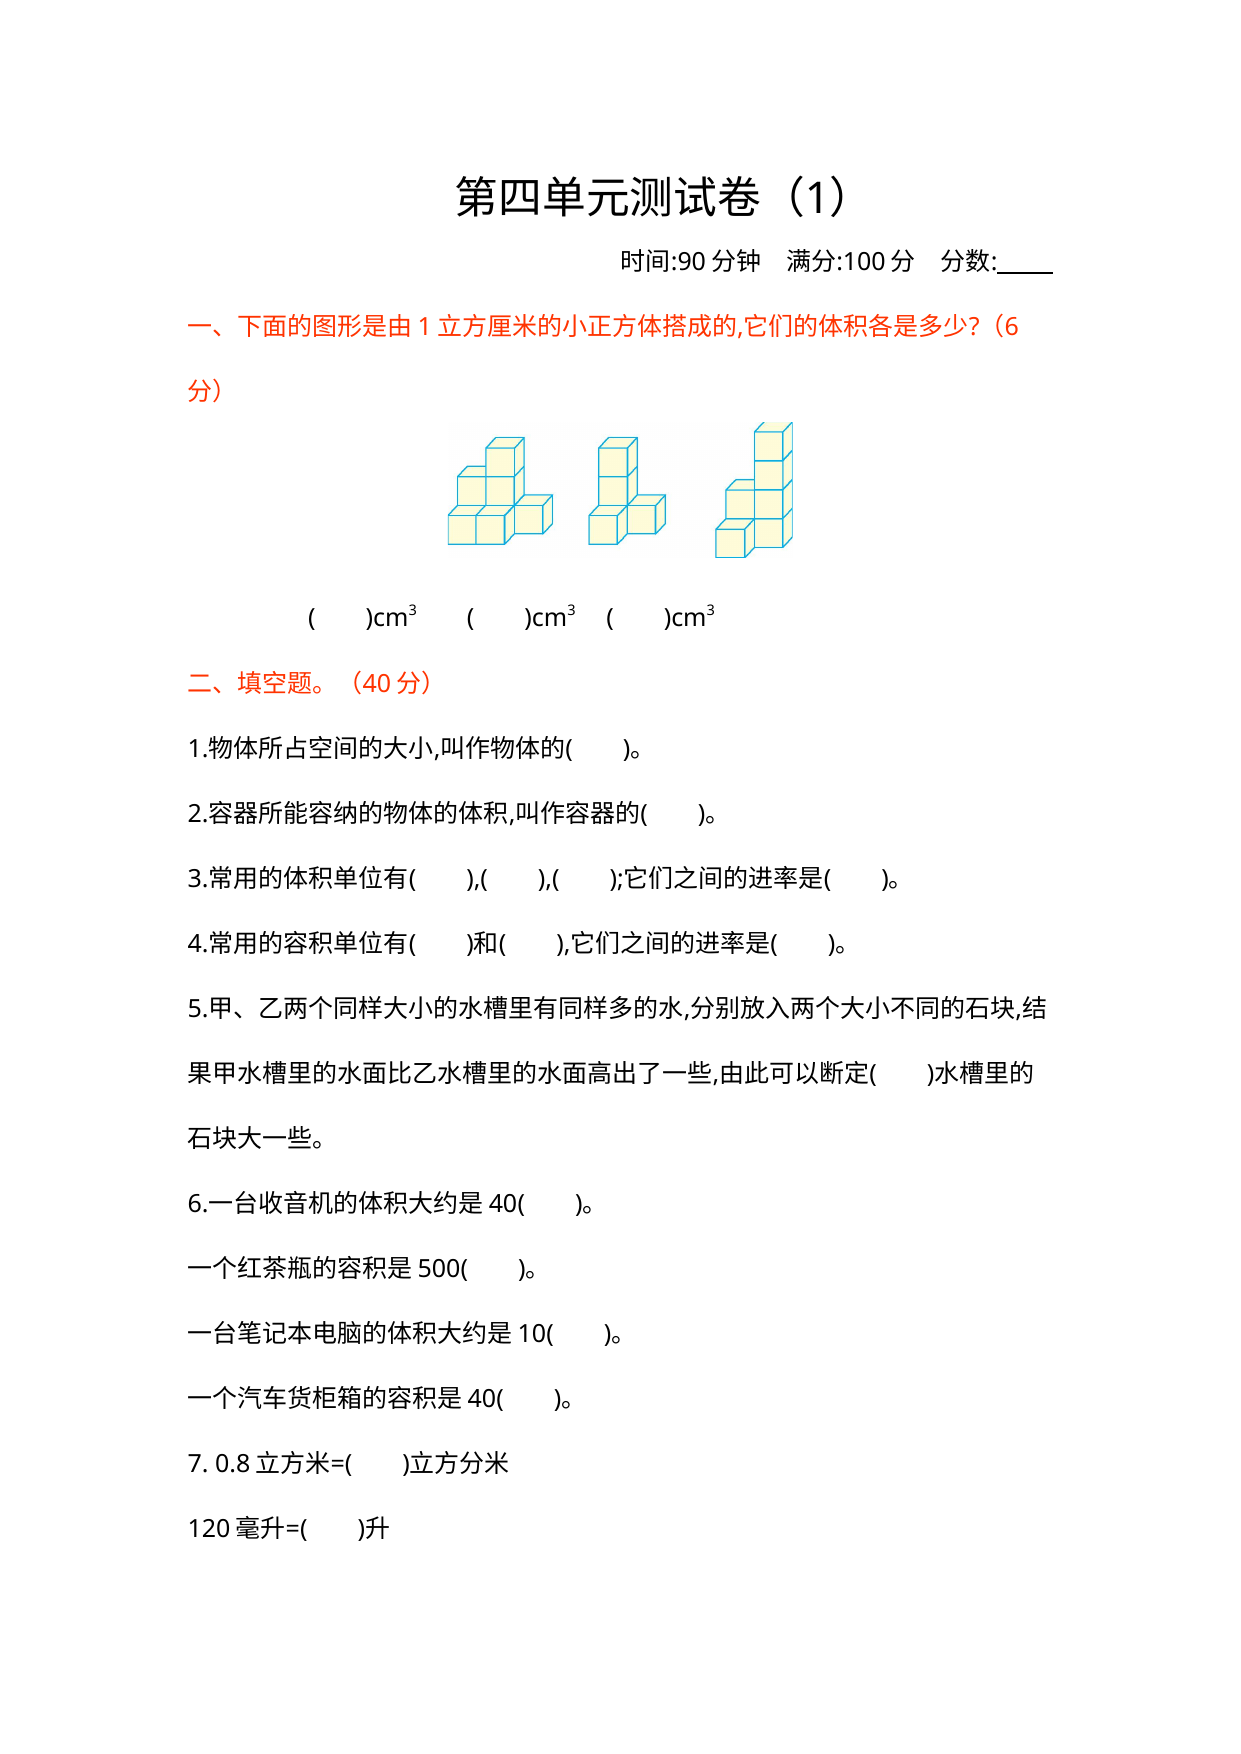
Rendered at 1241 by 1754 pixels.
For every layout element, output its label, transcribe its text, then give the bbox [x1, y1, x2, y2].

text ( )cm3 ( )cm3 ( )cm3 [187, 584, 1053, 649]
text 时间:90分钟 满分:100分 分数: [187, 227, 1053, 292]
text 一台笔记本电脑的体积大约是10( )。 [187, 1299, 1053, 1364]
text 二、填空题。（40分） [187, 649, 1053, 714]
picture [447, 422, 793, 558]
text 第四单元测试卷（1） [187, 162, 1053, 227]
text 6.一台收音机的体积大约是40( )。 [187, 1169, 1053, 1234]
text 一个汽车货柜箱的容积是40( )。 [187, 1364, 1053, 1429]
text 120毫升=( )升 [187, 1494, 1053, 1559]
text 2.容器所能容纳的物体的体积,叫作容器的( )。 [187, 779, 1053, 844]
text 一个红茶瓶的容积是500( )。 [187, 1234, 1053, 1299]
text 5.甲、乙两个同样大小的水槽里有同样多的水,分别放入两个大小不同的石块,结果甲水槽里的水面比乙水槽里的水面高出了一些,由此可以断定( )水槽里的石块大一些。 [187, 974, 1053, 1169]
text 7. 0.8立方米=( )立方分米 [187, 1429, 1053, 1494]
text 3.常用的体积单位有( ),( ),( );它们之间的进率是( )。 [187, 844, 1053, 909]
text 一、下面的图形是由1立方厘米的小正方体搭成的,它们的体积各是多少?（6分） [187, 292, 1053, 422]
text 4.常用的容积单位有( )和( ),它们之间的进率是( )。 [187, 909, 1053, 974]
text 1.物体所占空间的大小,叫作物体的( )。 [187, 714, 1053, 779]
